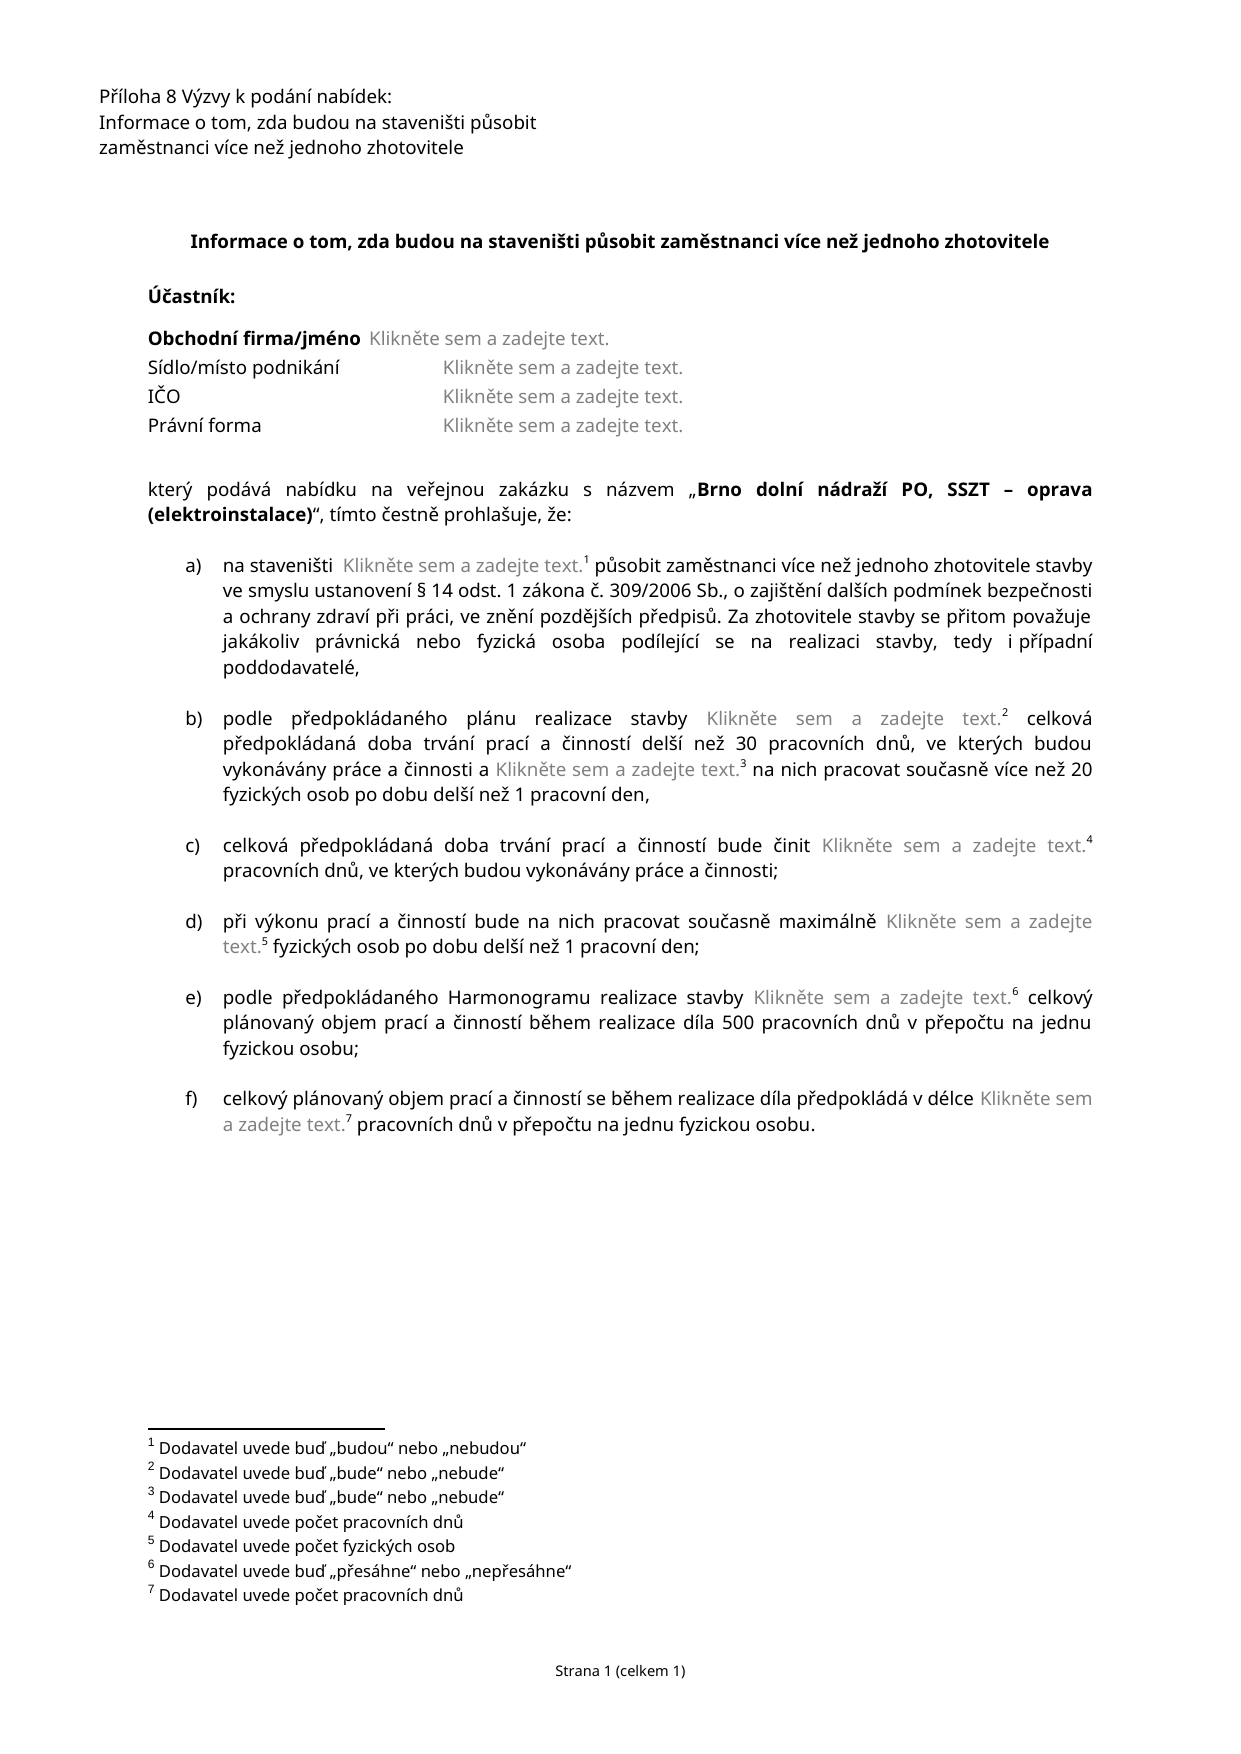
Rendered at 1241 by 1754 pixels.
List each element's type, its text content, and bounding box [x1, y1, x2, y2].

list celkový plánovaný objem prací a činností se během realizace díla předpokládá v délce pracovních dnů v přepočtu na jednu fyzickou osobu. [185, 1086, 1093, 1137]
list podle předpokládaného Harmonogramu realizace stavby celkový plánovaný objem prací a činností během realizace díla 500 pracovních dnů v přepočtu na jednu fyzickou osobu; [185, 984, 1093, 1061]
text Sídlo/místo podnikání [148, 351, 1093, 380]
text Právní forma [148, 409, 1093, 438]
list podle předpokládaného plánu realizace stavby celková předpokládaná doba trvání prací a činností delší než 30 pracovních dnů, ve kterých budou vykonávány práce a činnosti a na nich pracovat současně více než 20 fyzických osob po dobu delší než 1 pracovní den, [185, 705, 1093, 807]
list na staveništi působit zaměstnanci více než jednoho zhotovitele stavby ve smyslu ustanovení § 14 odst. 1 zákona č. 309/2006 Sb., o zajištění dalších podmínek bezpečnosti a ochrany zdraví při práci, ve znění pozdějších předpisů. Za zhotovitele stavby se přitom považuje jakákoliv právnická nebo fyzická osoba podílející se na realizaci stavby, tedy i případní poddodavatelé, [185, 552, 1093, 680]
title Informace o tom, zda budou na staveništi působit zaměstnanci více než jednoho zhotovitele [148, 228, 1093, 254]
text IČO [148, 380, 1093, 409]
list celková předpokládaná doba trvání prací a činností bude činit pracovních dnů, ve kterých budou vykonávány práce a činnosti; [185, 832, 1093, 883]
text Účastník: [148, 279, 1093, 310]
text Obchodní firma/jméno [148, 322, 1093, 351]
list při výkonu prací a činností bude na nich pracovat současně maximálně fyzických osob po dobu delší než 1 pracovní den; [185, 908, 1093, 959]
text který podává nabídku na veřejnou zakázku s názvem „Brno dolní nádraží PO, SSZT – oprava (elektroinstalace)“, tímto čestně prohlašuje, že: [148, 476, 1093, 527]
